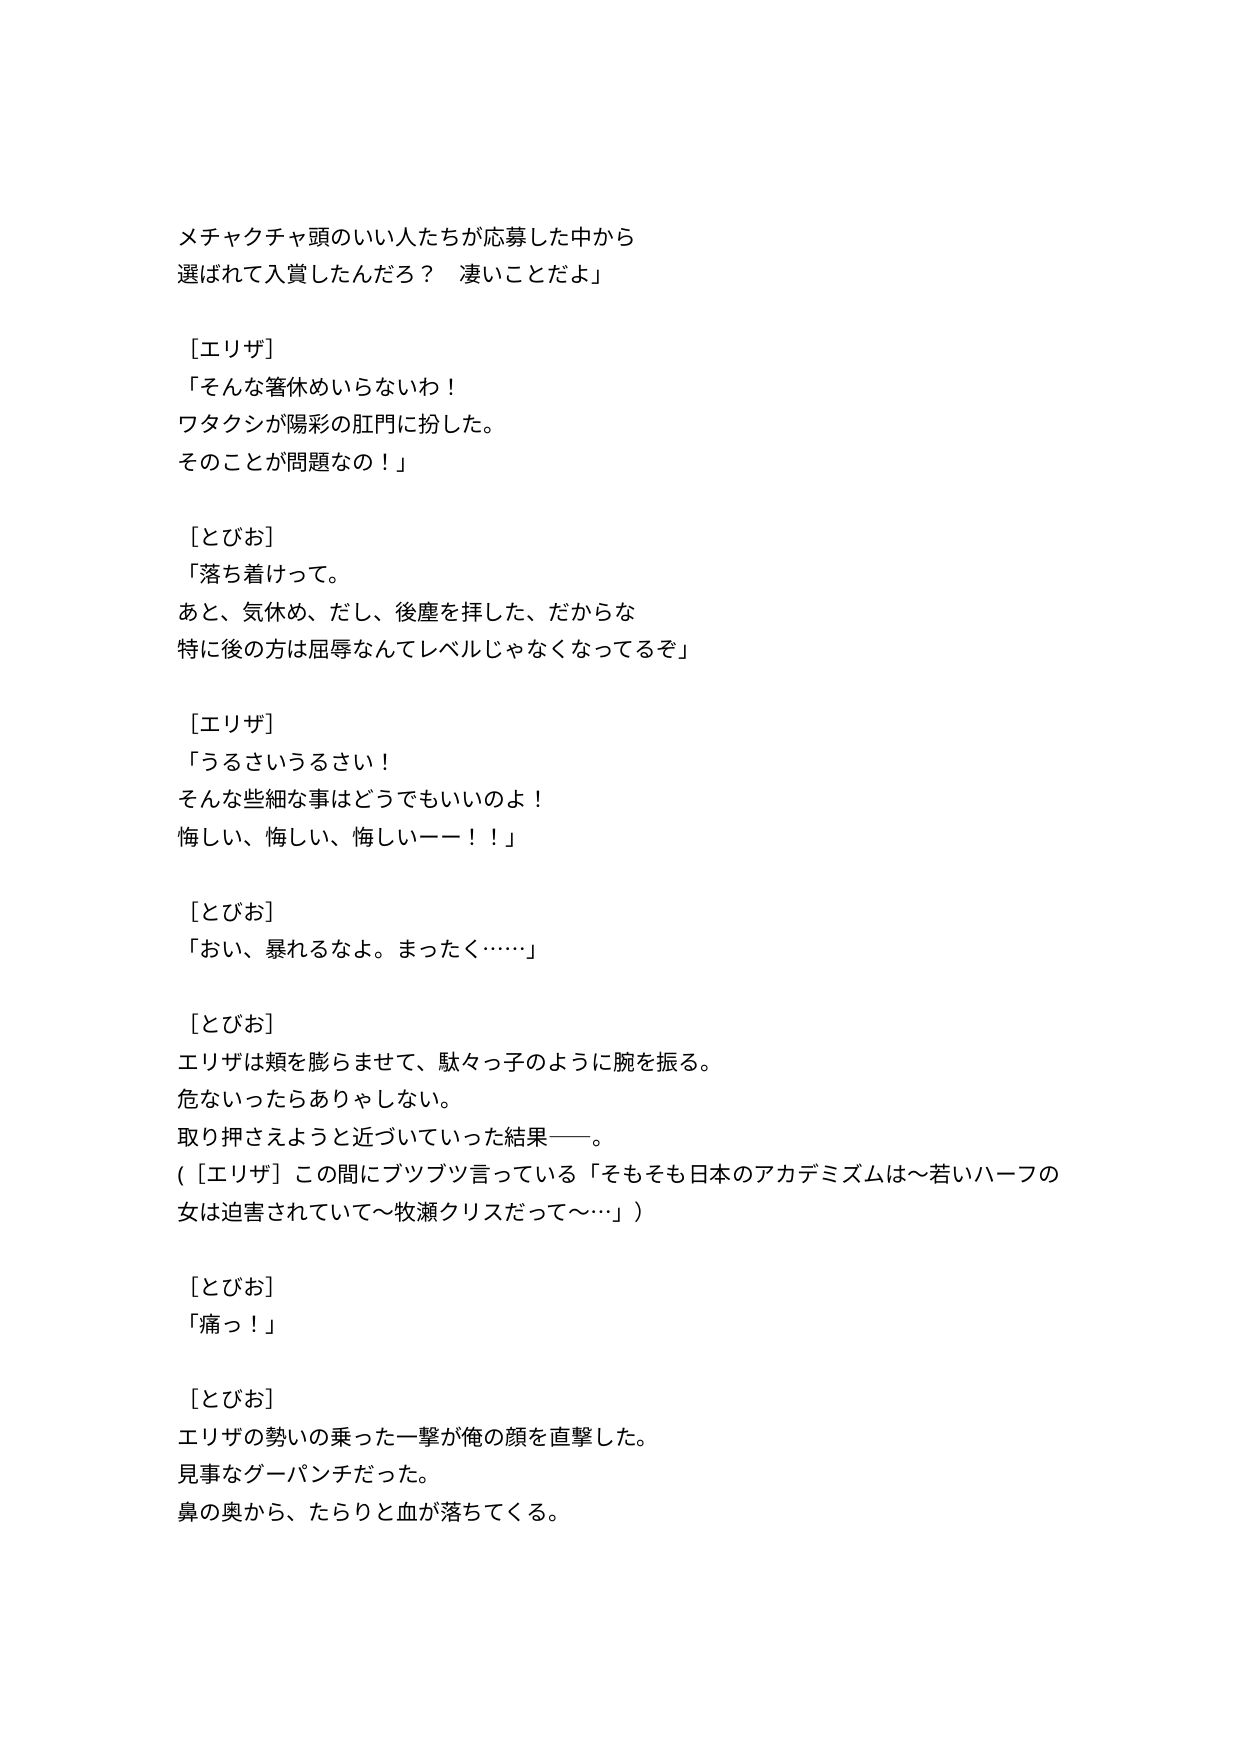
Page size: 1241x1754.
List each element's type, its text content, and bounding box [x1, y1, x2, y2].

text そのことが問題なの！」 [177, 442, 1063, 479]
text エリザは頬を膨らませて、駄々っ子のように腕を振る。 [177, 1042, 1063, 1079]
text 選ばれて入賞したんだろ？ 凄いことだよ」 [177, 254, 1063, 292]
text ［とびお］ [177, 1004, 1063, 1042]
text (［エリザ］この間にブツブツ言っている「そもそも日本のアカデミズムは～若いハーフの女は迫害されていて～牧瀬クリスだって～…」） [177, 1154, 1063, 1229]
text 悔しい、悔しい、悔しいーー！！」 [177, 817, 1063, 854]
text ［エリザ］ [177, 704, 1063, 742]
text 「そんな箸休めいらないわ！ [177, 367, 1063, 404]
text 「うるさいうるさい！ [177, 742, 1063, 779]
text 「痛っ！」 [177, 1304, 1063, 1342]
text ［とびお］ [177, 892, 1063, 929]
text ［とびお］ [177, 1379, 1063, 1417]
text ［とびお］ [177, 1267, 1063, 1304]
text 危ないったらありゃしない。 [177, 1079, 1063, 1117]
text 鼻の奥から、たらりと血が落ちてくる。 [177, 1492, 1063, 1529]
text 取り押さえようと近づいていった結果――。 [177, 1117, 1063, 1154]
text あと、気休め、だし、後塵を拝した、だからな [177, 592, 1063, 629]
text 見事なグーパンチだった。 [177, 1454, 1063, 1492]
text 「落ち着けって。 [177, 554, 1063, 592]
text メチャクチャ頭のいい人たちが応募した中から [177, 217, 1063, 254]
text ［エリザ］ [177, 329, 1063, 367]
text 特に後の方は屈辱なんてレベルじゃなくなってるぞ」 [177, 629, 1063, 667]
text ワタクシが陽彩の肛門に扮した。 [177, 404, 1063, 442]
text エリザの勢いの乗った一撃が俺の顔を直撃した。 [177, 1417, 1063, 1454]
text そんな些細な事はどうでもいいのよ！ [177, 779, 1063, 817]
text ［とびお］ [177, 517, 1063, 554]
text 「おい、暴れるなよ。まったく……」 [177, 929, 1063, 967]
